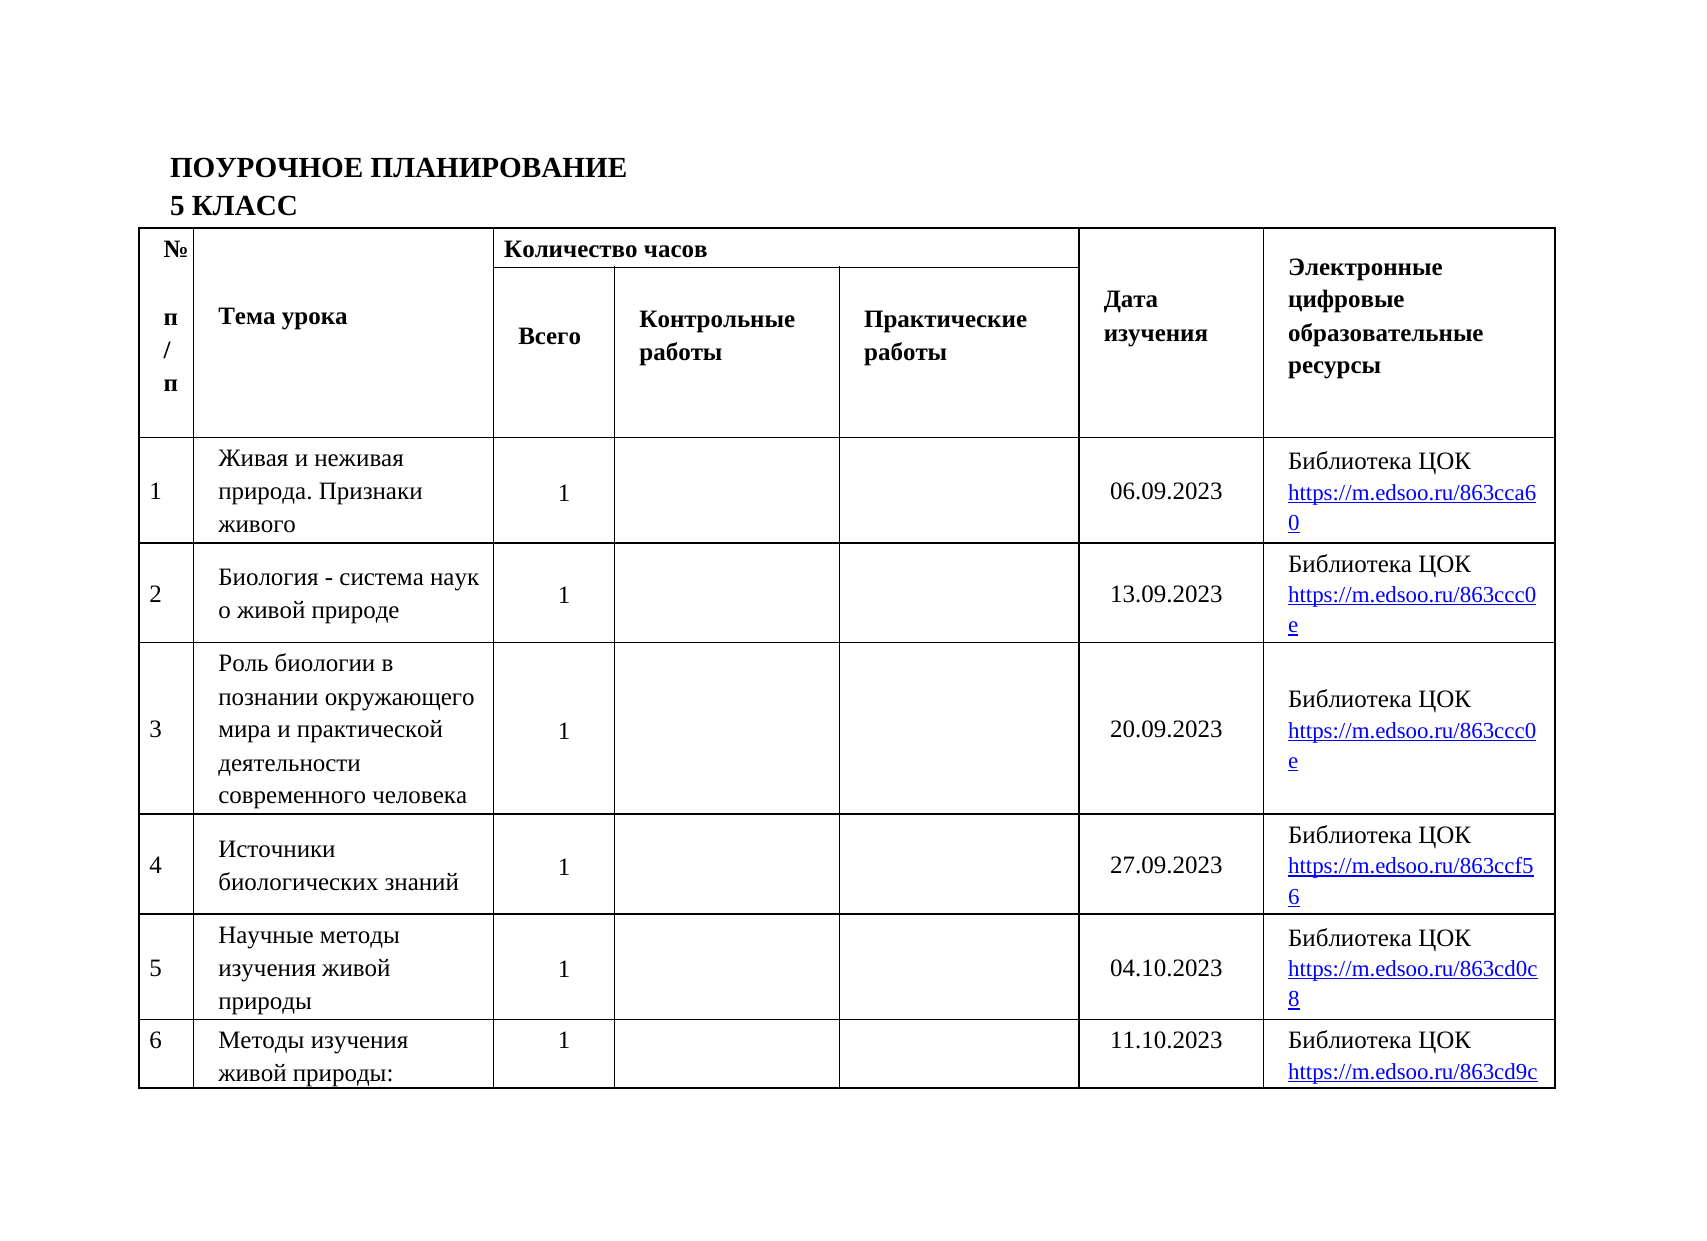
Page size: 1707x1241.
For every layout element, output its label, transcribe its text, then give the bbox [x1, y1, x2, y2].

table_cell 11.10.2023 [1080, 1020, 1263, 1087]
table_cell 1 [494, 643, 614, 813]
table_cell Библиотека ЦОК https://m.edsoo.ru/863ccf56 [1264, 815, 1554, 913]
table_cell [615, 643, 839, 813]
table_cell 1 [494, 815, 614, 913]
table_cell 6 [140, 1020, 193, 1087]
table_cell [840, 438, 1078, 542]
table_cell [615, 815, 839, 913]
table_cell Библиотека ЦОК https://m.edsoo.ru/863cca60 [1264, 438, 1554, 542]
text 5 КЛАСС [162, 188, 1557, 222]
table_cell Библиотека ЦОК https://m.edsoo.ru/863ccc0e [1264, 643, 1554, 813]
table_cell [1264, 1020, 1554, 1087]
table_header Дата изучения [1080, 229, 1263, 437]
table_cell 2 [140, 544, 193, 642]
table_cell Источники биологических знаний [194, 815, 493, 913]
table_cell [615, 915, 839, 1018]
table_cell Библиотека ЦОК https://m.edsoo.ru/863cd0c8 [1264, 915, 1554, 1018]
table_cell 1 [494, 1020, 614, 1087]
table_cell [840, 643, 1078, 813]
table_cell Библиотека ЦОК https://m.edsoo.ru/863ccc0e [1264, 544, 1554, 642]
table_cell 4 [140, 815, 193, 913]
table_header Тема урока [194, 229, 493, 437]
table_cell 27.09.2023 [1080, 815, 1263, 913]
table_cell [615, 438, 839, 542]
table_cell Биология - система наук о живой природе [194, 544, 493, 642]
table_cell Всего [494, 268, 614, 437]
table_cell [840, 815, 1078, 913]
table_cell 13.09.2023 [1080, 544, 1263, 642]
table_cell [840, 544, 1078, 642]
table_cell 06.09.2023 [1080, 438, 1263, 542]
table_cell 1 [494, 438, 614, 542]
table_cell Живая и неживая природа. Признаки живого [194, 438, 493, 542]
table_cell [615, 544, 839, 642]
table_header Количество часов [494, 229, 1078, 266]
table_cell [194, 1020, 493, 1087]
table_cell 20.09.2023 [1080, 643, 1263, 813]
table_cell [840, 1020, 1078, 1087]
table_cell Практические работы [840, 268, 1078, 437]
table_cell 04.10.2023 [1080, 915, 1263, 1018]
table_cell 3 [140, 643, 193, 813]
text ПОУРОЧНОЕ ПЛАНИРОВАНИЕ [162, 150, 1557, 183]
table_cell [840, 915, 1078, 1018]
table_header № п/п [140, 229, 193, 437]
table_cell 1 [140, 438, 193, 542]
table_cell 1 [494, 915, 614, 1018]
table_cell Научные методы изучения живой природы [194, 915, 493, 1018]
table_cell [615, 1020, 839, 1087]
table_cell Роль биологии в познании окружающего мира и практической деятельности современного человека [194, 643, 493, 813]
table_cell Контрольные работы [615, 268, 839, 437]
table_cell 5 [140, 915, 193, 1018]
table_cell 1 [494, 544, 614, 642]
table_header Электронные цифровые образовательные ресурсы [1264, 229, 1554, 437]
